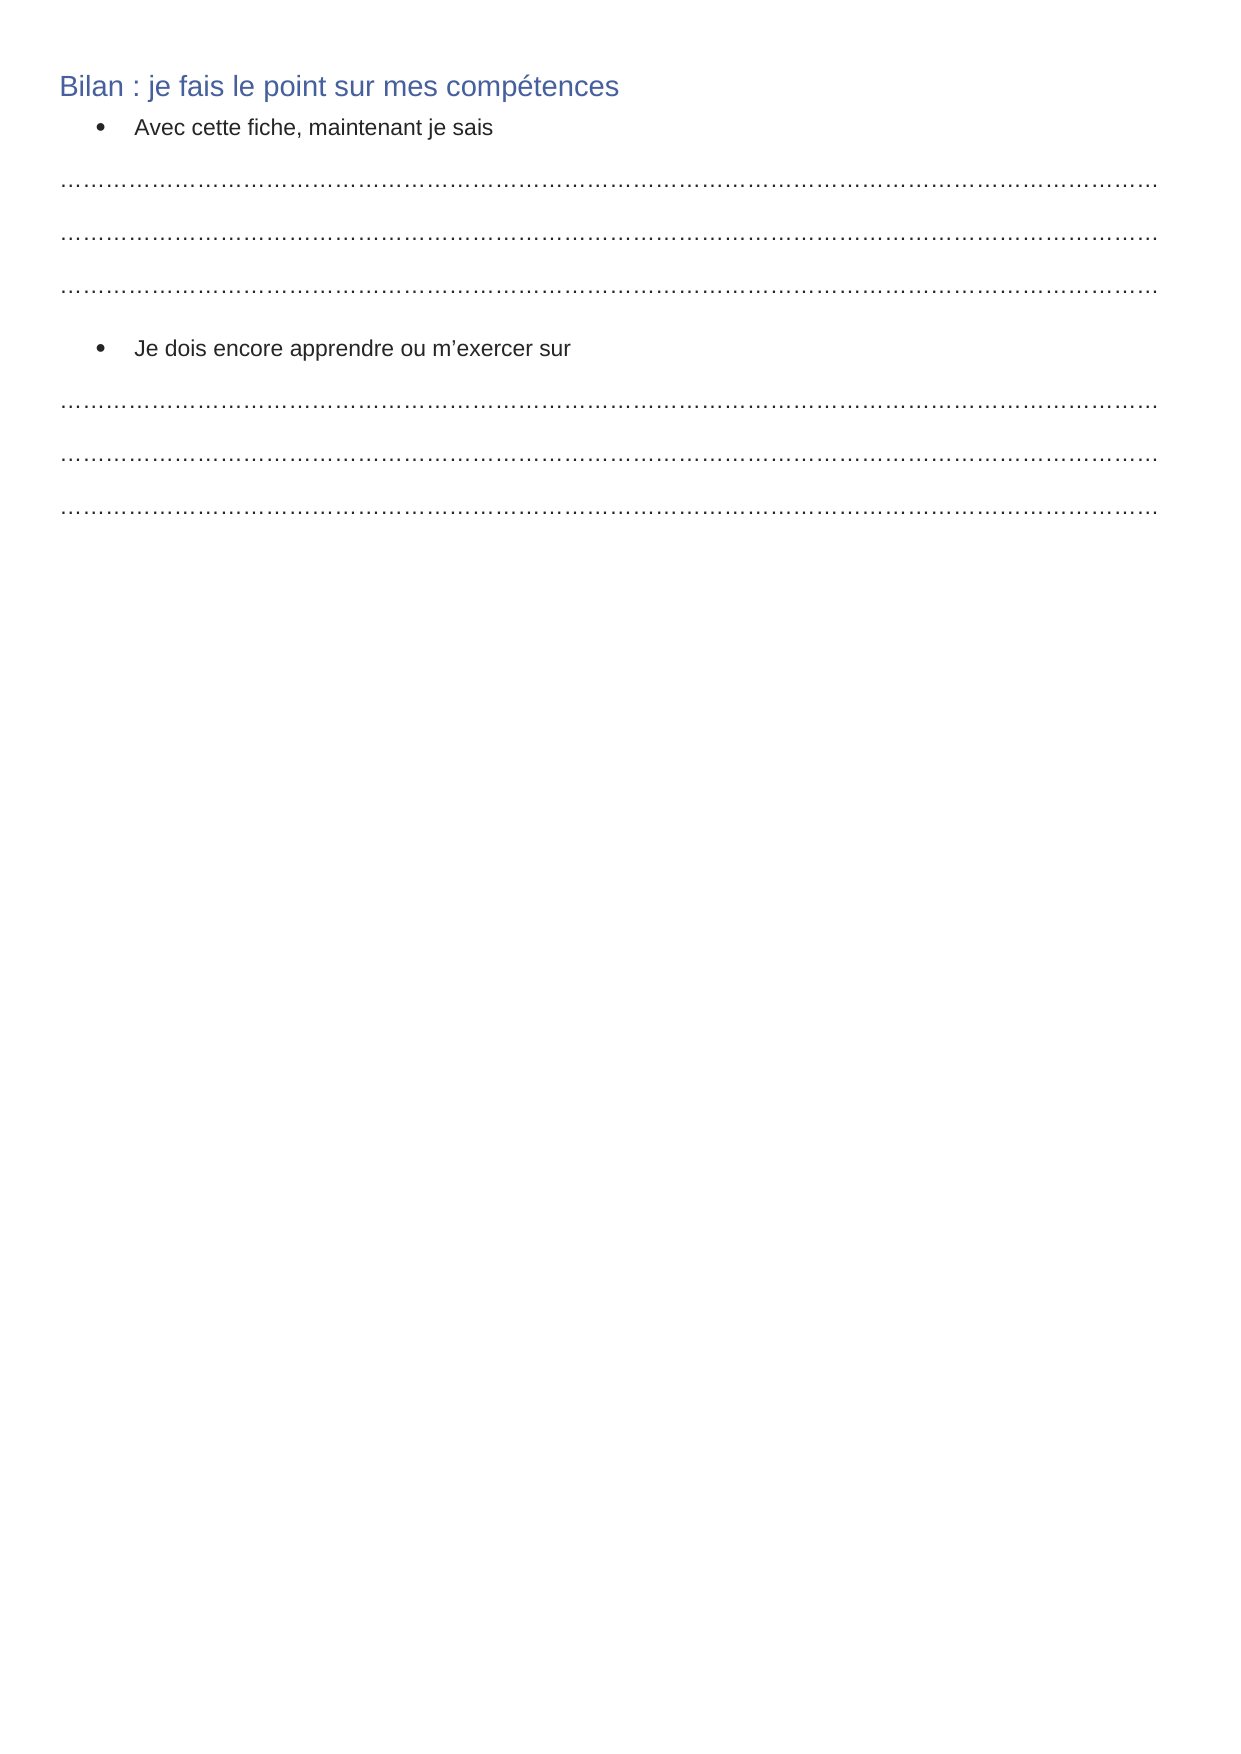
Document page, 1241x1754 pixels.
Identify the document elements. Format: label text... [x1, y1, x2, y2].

text ……………………………………………………………………………………………………………………………… [59, 387, 1181, 414]
list Avec cette fiche, maintenant je sais [97, 113, 1181, 140]
text ……………………………………………………………………………………………………………………………… [59, 219, 1181, 245]
text ……………………………………………………………………………………………………………………………… [59, 272, 1181, 298]
text ……………………………………………………………………………………………………………………………… [59, 440, 1181, 466]
list Je dois encore apprendre ou m’exercer sur [97, 335, 1181, 361]
text ……………………………………………………………………………………………………………………………… [59, 493, 1181, 519]
text ……………………………………………………………………………………………………………………………… [59, 166, 1181, 192]
subtitle Bilan : je fais le point sur mes compétences [59, 69, 1181, 103]
